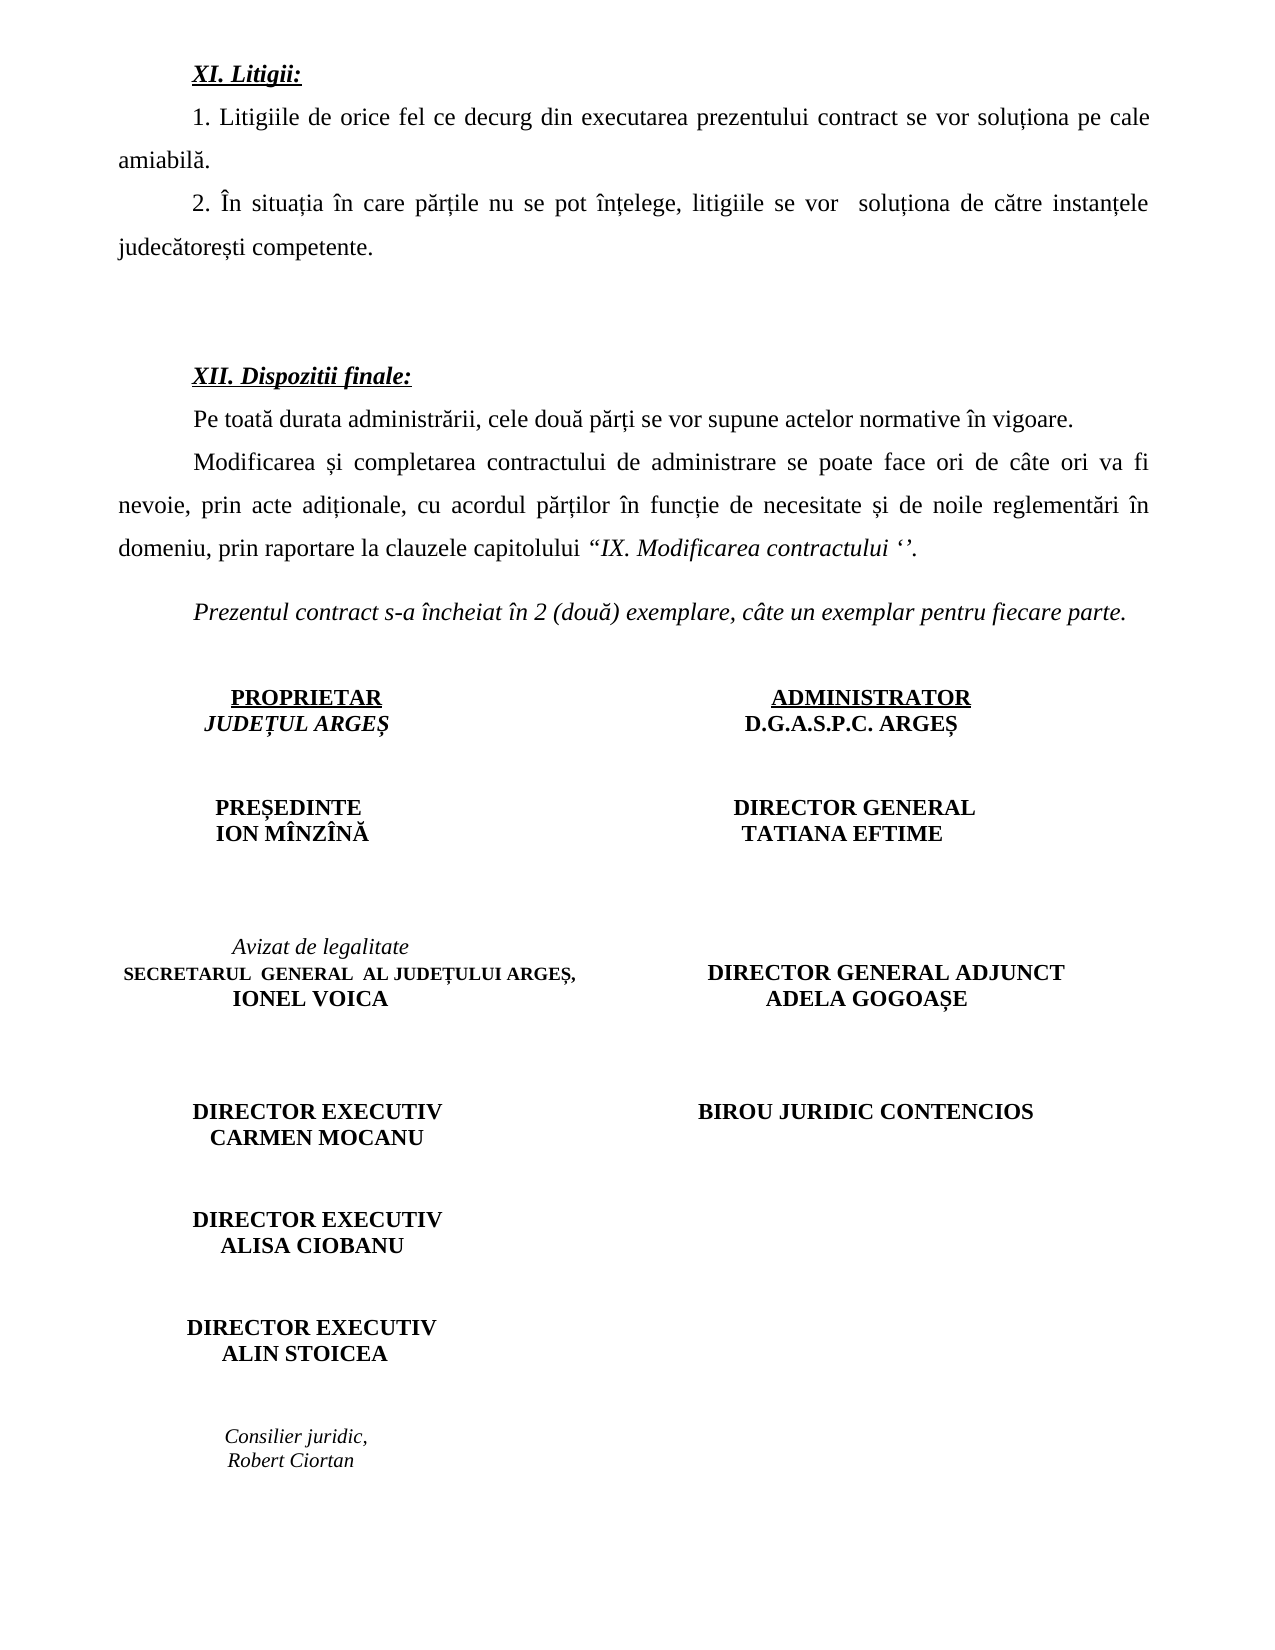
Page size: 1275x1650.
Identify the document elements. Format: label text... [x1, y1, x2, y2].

text Robert Ciortan [118, 1448, 1151, 1472]
text JUDEȚUL ARGEȘ D.G.A.S.P.C. ARGEȘ [118, 710, 1151, 736]
text CARMEN MOCANU [118, 1124, 1151, 1151]
text 1. Litigiile de orice fel ce decurg din executarea prezentului contract se vor soluționa pe cale amiabilă. [118, 102, 1151, 174]
text DIRECTOR EXECUTIV [118, 1206, 1151, 1232]
text ION MÎNZÎNĂ TATIANA EFTIME [118, 820, 1151, 847]
text 2. În situația în care părțile nu se pot înțelege, litigiile se vor soluționa de către instanțele judecătorești competente. [118, 188, 1151, 260]
text DIRECTOR EXECUTIV [118, 1314, 1151, 1340]
list Pe toată durata administrării, cele două părți se vor supune actelor normative în vigoare. [118, 404, 1151, 433]
text PREȘEDINTE DIRECTOR GENERAL [118, 794, 1151, 820]
text XII. Dispozitii finale: [118, 361, 1151, 390]
text Consilier juridic, [118, 1424, 1151, 1448]
list Modificarea și completarea contractului de administrare se poate face ori de câte ori va fi nevoie, prin acte adiționale, cu acordul părților în funcție de necesitate și de noile reglementări în domeniu, prin raportare la clauzele capitolului “IX. Modificarea contractului ‘’. [118, 447, 1151, 562]
text DIRECTOR EXECUTIV BIROU JURIDIC CONTENCIOS [118, 1098, 1151, 1124]
text ALISA CIOBANU [118, 1232, 1151, 1259]
text SECRETARUL GENERAL AL JUDEȚULUI ARGEȘ, DIRECTOR GENERAL ADJUNCT [118, 959, 1151, 986]
text PROPRIETAR ADMINISTRATOR [118, 684, 1151, 710]
text Avizat de legalitate [118, 933, 1151, 959]
text ALIN STOICEA [118, 1340, 1151, 1366]
text IONEL VOICA ADELA GOGOAȘE [118, 986, 1151, 1012]
text XI. Litigii: [118, 59, 1151, 88]
text Prezentul contract s-a încheiat în 2 (două) exemplare, câte un exemplar pentru fiecare parte. [118, 597, 1151, 626]
